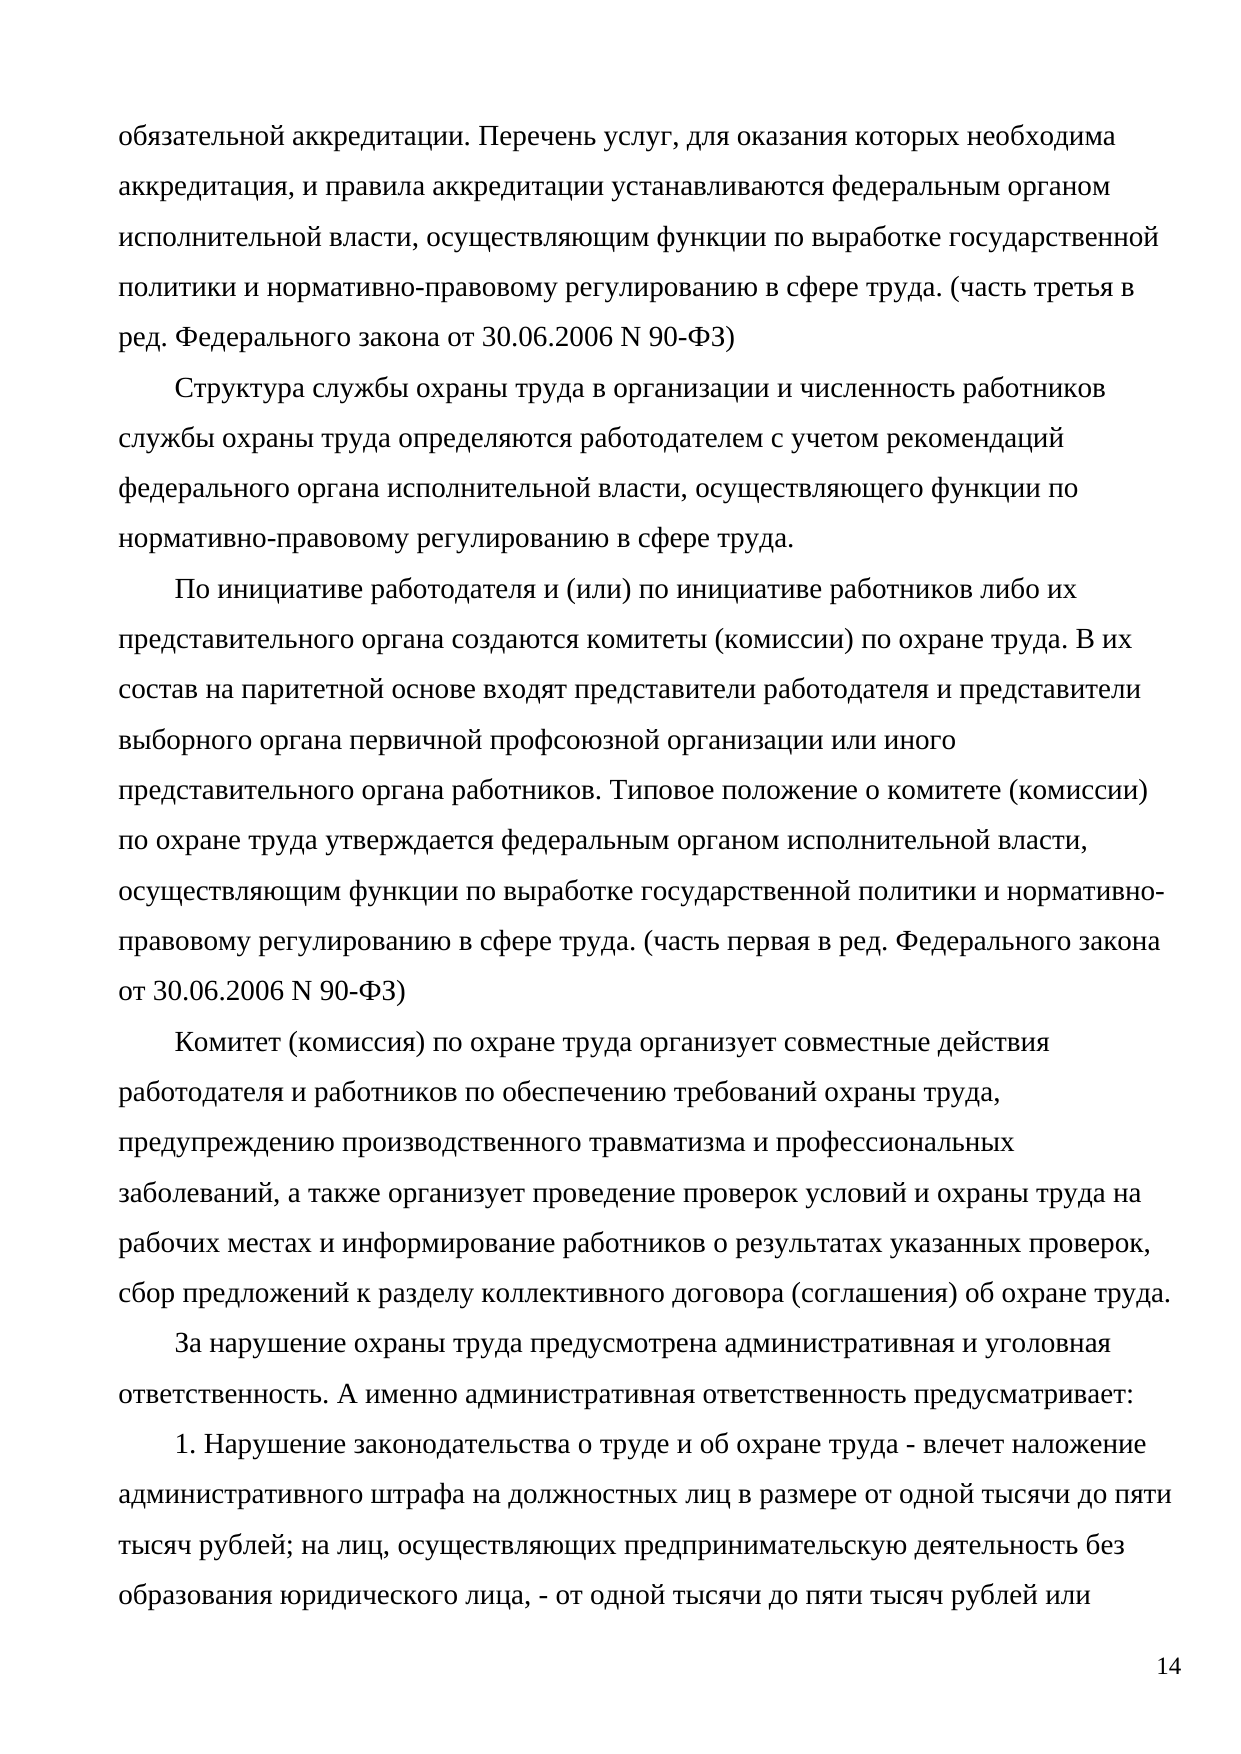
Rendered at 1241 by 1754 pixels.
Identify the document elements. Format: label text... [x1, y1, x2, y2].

text По инициативе работодателя и (или) по инициативе работников либо их представительного органа создаются комитеты (комиссии) по охране труда. В их состав на паритетной основе входят представители работодателя и представители выборного органа первичной профсоюзной организации или иного представительного органа работников. Типовое положение о комитете (комиссии) по охране труда утверждается федеральным органом исполнительной власти, осуществляющим функции по выработке государственной политики и нормативно-правовому регулированию в сфере труда. (часть первая в ред. Федерального закона от 30.06.2006 N 90-ФЗ) [118, 571, 1181, 1007]
text Комитет (комиссия) по охране труда организует совместные действия работодателя и работников по обеспечению требований охраны труда, предупреждению производственного травматизма и профессиональных заболеваний, а также организует проведение проверок условий и охраны труда на рабочих местах и информирование работников о результатах указанных проверок, сбор предложений к разделу коллективного договора (соглашения) об охране труда. [118, 1024, 1181, 1309]
text За нарушение охраны труда предусмотрена административная и уголовная ответственность. А именно административная ответственность предусматривает: [118, 1326, 1181, 1409]
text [118, 1426, 1181, 1611]
text Структура службы охраны труда в организации и численность работников службы охраны труда определяются работодателем с учетом рекомендаций федерального органа исполнительной власти, осуществляющего функции по нормативно-правовому регулированию в сфере труда. [118, 370, 1181, 554]
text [118, 118, 1181, 353]
